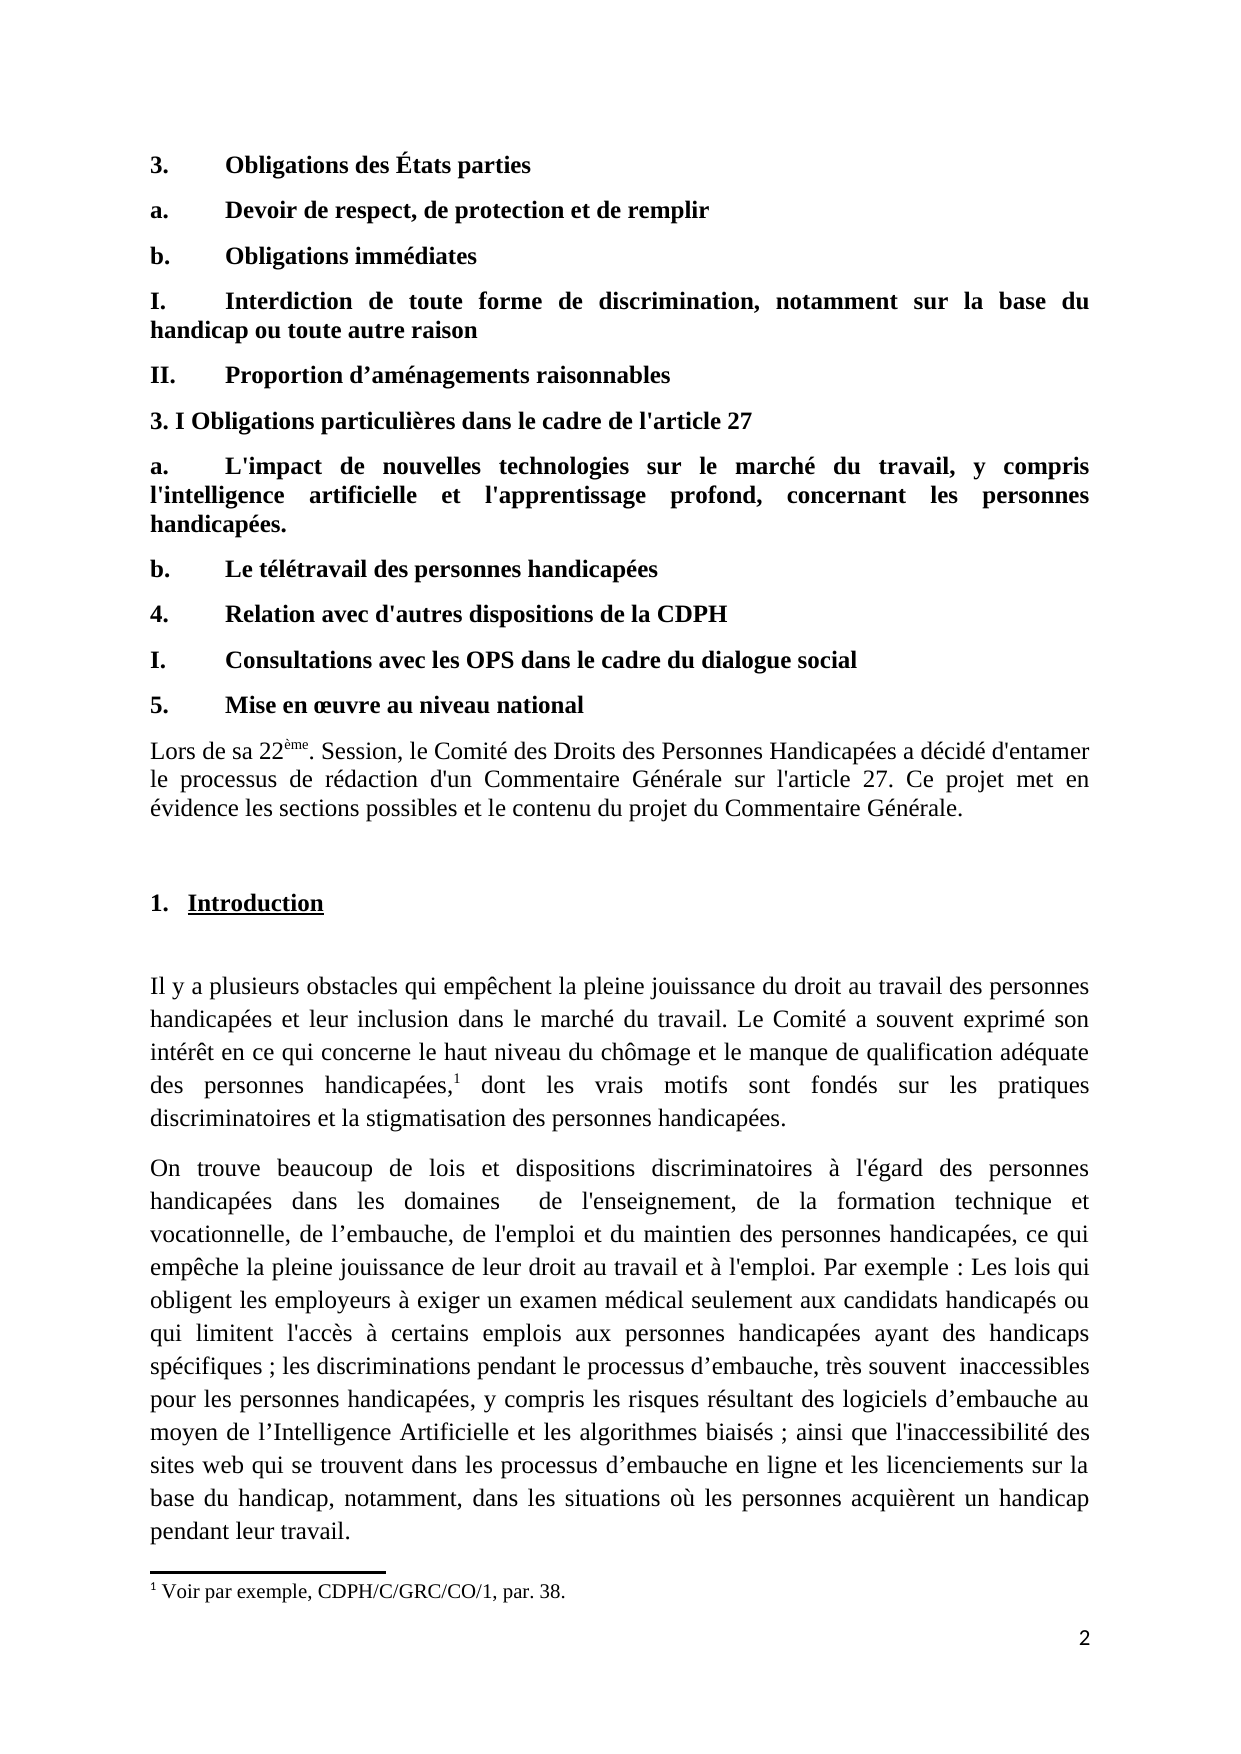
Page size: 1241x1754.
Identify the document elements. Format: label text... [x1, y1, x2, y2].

text b. Obligations immédiates [150, 241, 1090, 269]
list Introduction [150, 888, 1090, 917]
text b. Le télétravail des personnes handicapées [150, 554, 1090, 583]
text 3. I Obligations particulières dans le cadre de l'article 27 [150, 406, 1090, 434]
text a. Devoir de respect, de protection et de remplir [150, 195, 1090, 224]
text I. Consultations avec les OPS dans le cadre du dialogue social [150, 645, 1090, 674]
text Il y a plusieurs obstacles qui empêchent la pleine jouissance du droit au travail des personnes handicapées et leur inclusion dans le marché du travail. Le Comité a souvent exprimé son intérêt en ce qui concerne le haut niveau du chômage et le manque de qualification adéquate des personnes handicapées, dont les vrais motifs sont fondés sur les pratiques discriminatoires et la stigmatisation des personnes handicapées. [150, 971, 1090, 1132]
text 5. Mise en œuvre au niveau national [150, 690, 1090, 719]
text I. Interdiction de toute forme de discrimination, notamment sur la base du handicap ou toute autre raison [150, 286, 1090, 344]
text 3. Obligations des États parties [150, 150, 1090, 179]
text On trouve beaucoup de lois et dispositions discriminatoires à l'égard des personnes handicapées dans les domaines de l'enseignement, de la formation technique et vocationnelle, de l’embauche, de l'emploi et du maintien des personnes handicapées, ce qui empêche la pleine jouissance de leur droit au travail et à l'emploi. Par exemple : Les lois qui obligent les employeurs à exiger un examen médical seulement aux candidats handicapés ou qui limitent l'accès à certains emplois aux personnes handicapées ayant des handicaps spécifiques ; les discriminations pendant le processus d’embauche, très souvent inaccessibles pour les personnes handicapées, y compris les risques résultant des logiciels d’embauche au moyen de l’Intelligence Artificielle et les algorithmes biaisés ; ainsi que l'inaccessibilité des sites web qui se trouvent dans les processus d’embauche en ligne et les licenciements sur la base du handicap, notamment, dans les situations où les personnes acquièrent un handicap pendant leur travail. [150, 1153, 1090, 1545]
text a. L'impact de nouvelles technologies sur le marché du travail, y compris l'intelligence artificielle et l'apprentissage profond, concernant les personnes handicapées. [150, 451, 1090, 537]
text II. Proportion d’aménagements raisonnables [150, 360, 1090, 389]
text 4. Relation avec d'autres dispositions de la CDPH [150, 599, 1090, 628]
text Lors de sa 22ème. Session, le Comité des Droits des Personnes Handicapées a décidé d'entamer le processus de rédaction d'un Commentaire Générale sur l'article 27. Ce projet met en évidence les sections possibles et le contenu du projet du Commentaire Générale. [150, 736, 1090, 822]
